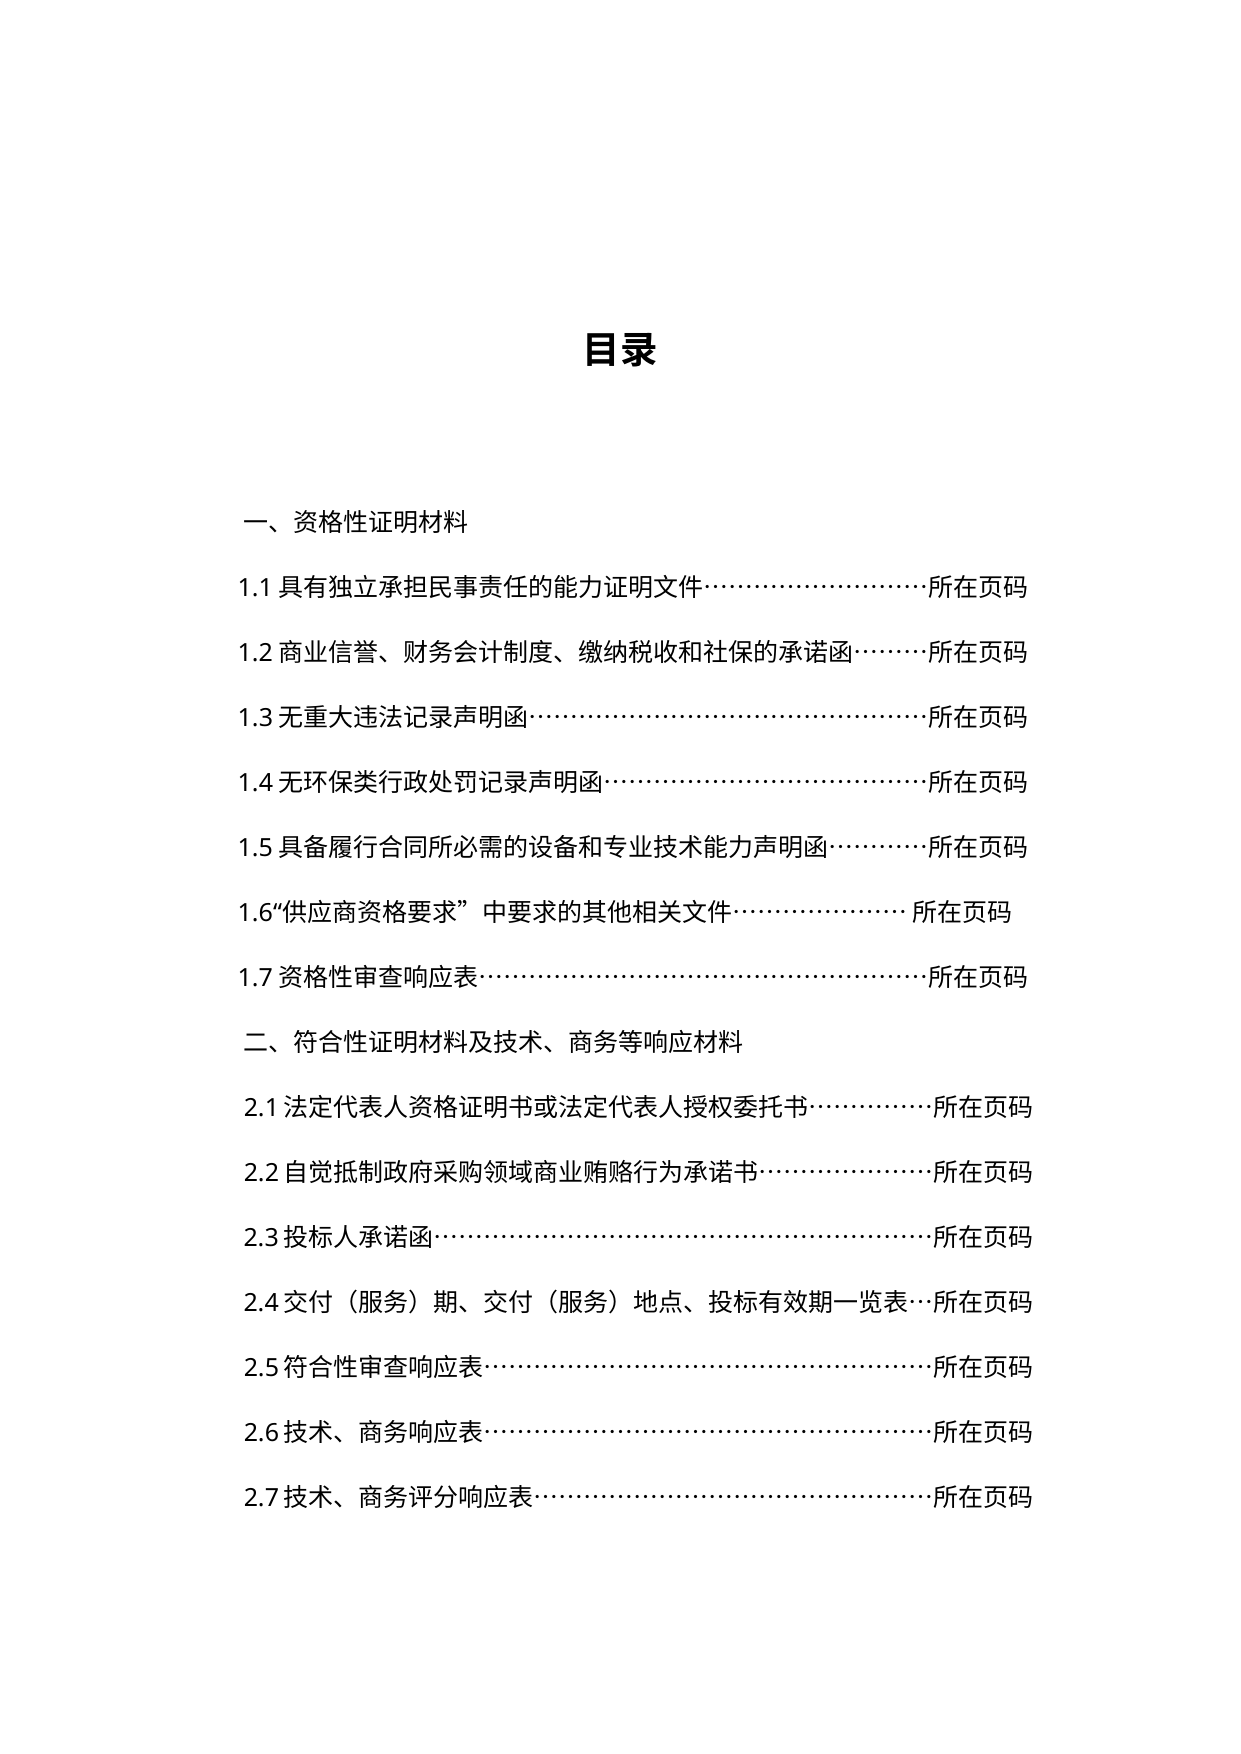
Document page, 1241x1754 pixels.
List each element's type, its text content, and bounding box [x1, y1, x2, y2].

text 1.2商业信誉、财务会计制度、缴纳税收和社保的承诺函………所在页码 [187, 618, 1053, 683]
text 目录 [187, 314, 1053, 379]
text 2.5符合性审查响应表………………………………………………所在页码 [187, 1333, 1053, 1398]
text 1.3无重大违法记录声明函…………………………………………所在页码 [187, 683, 1053, 748]
text 2.7技术、商务评分响应表…………………………………………所在页码 [187, 1463, 1053, 1528]
text 1.5具备履行合同所必需的设备和专业技术能力声明函…………所在页码 [187, 813, 1053, 878]
text 2.6技术、商务响应表………………………………………………所在页码 [187, 1398, 1053, 1463]
text 2.3投标人承诺函……………………………………………………所在页码 [237, 1203, 1053, 1268]
text 1.1具有独立承担民事责任的能力证明文件………………………所在页码 [187, 553, 1053, 618]
text 2.2自觉抵制政府采购领域商业贿赂行为承诺书…………………所在页码 [187, 1138, 1053, 1203]
text 2.4交付（服务）期、交付（服务）地点、投标有效期一览表…所在页码 [237, 1268, 1053, 1333]
text 1.4无环保类行政处罚记录声明函…………………………………所在页码 [187, 748, 1053, 813]
text 一、资格性证明材料 [187, 488, 1053, 553]
text 1.6“供应商资格要求”中要求的其他相关文件………………… 所在页码 [187, 878, 1053, 943]
text 1.7资格性审查响应表………………………………………………所在页码 [187, 943, 1053, 1008]
text 2.1法定代表人资格证明书或法定代表人授权委托书……………所在页码 [187, 1073, 1053, 1138]
text 二、符合性证明材料及技术、商务等响应材料 [187, 1008, 1053, 1073]
